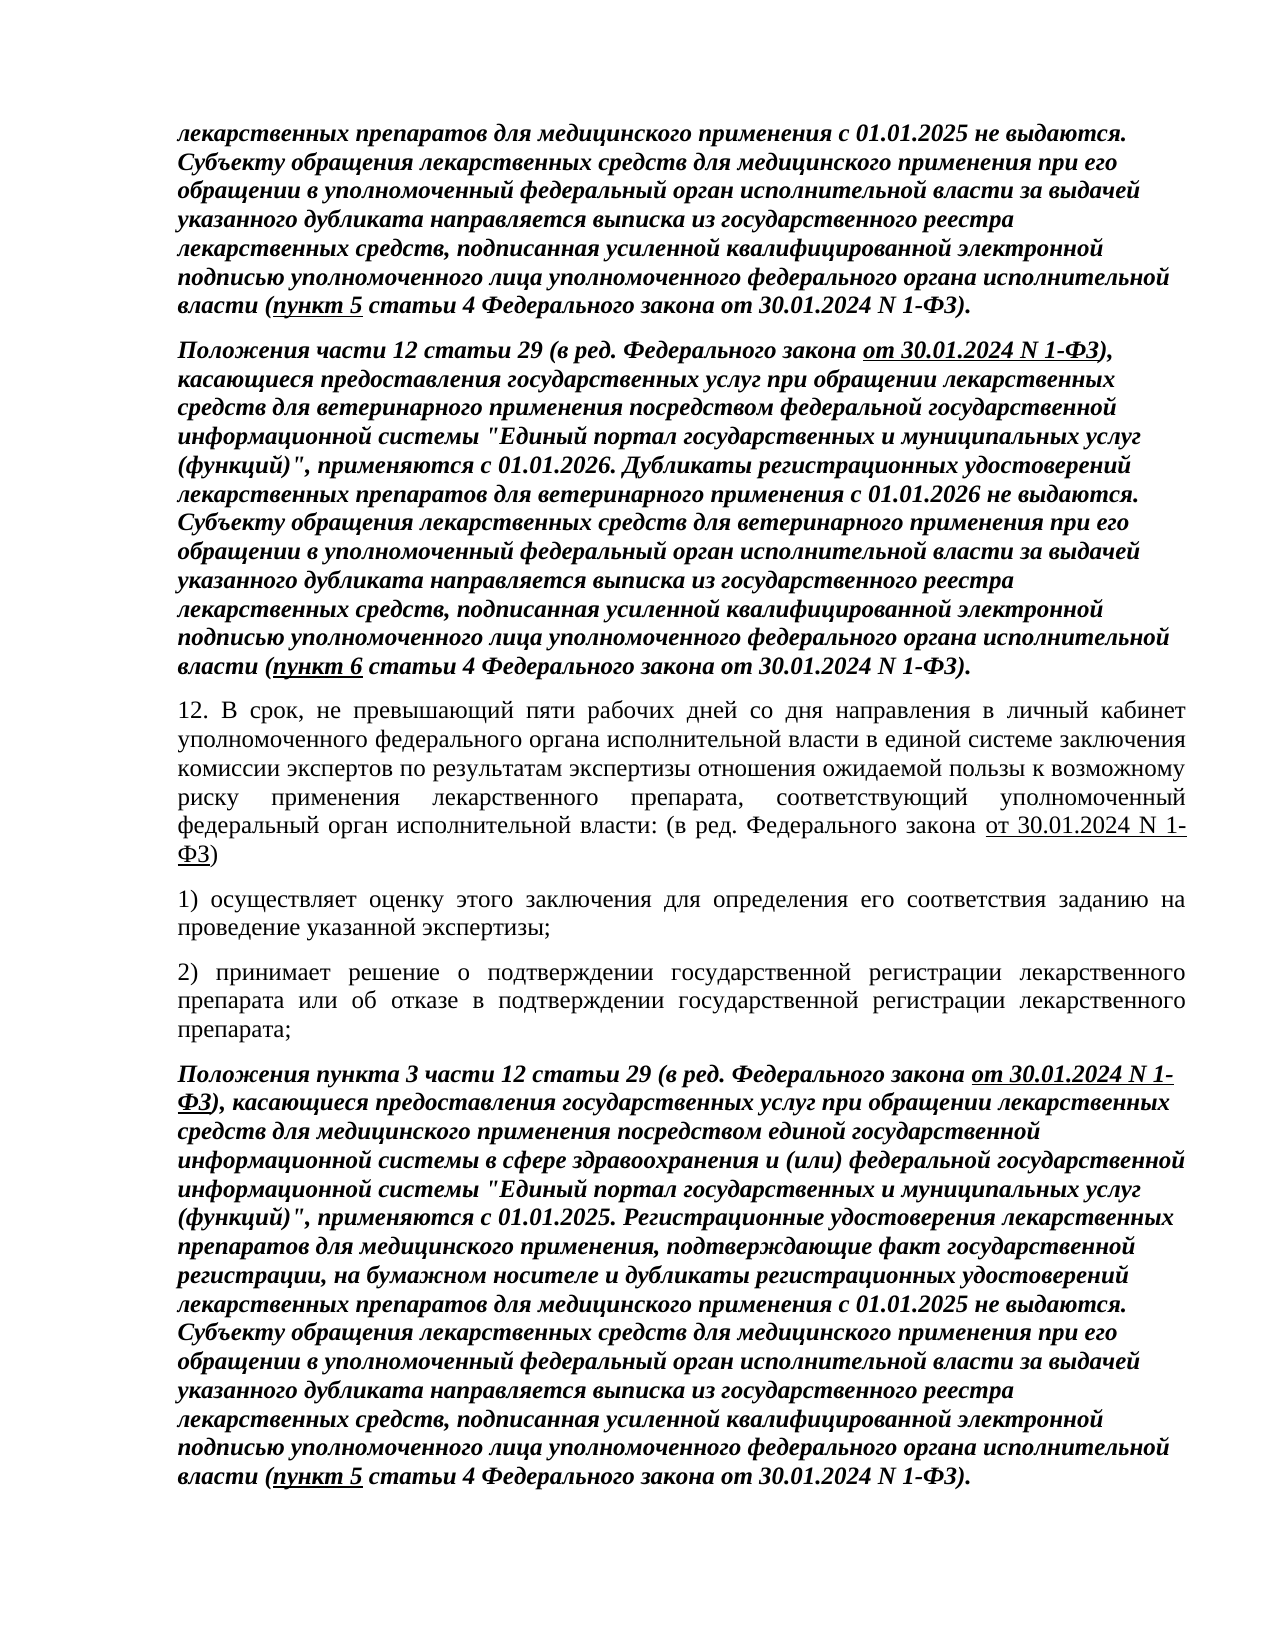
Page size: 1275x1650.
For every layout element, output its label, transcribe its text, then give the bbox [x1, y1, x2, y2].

text 2) принимает решение о подтверждении государственной регистрации лекарственного препарата или об отказе в подтверждении государственной регистрации лекарственного препарата; [177, 957, 1186, 1043]
text Положения части 12 статьи 29 (в ред. Федерального закона от 30.01.2024 N 1-ФЗ), касающиеся предоставления государственных услуг при обращении лекарственных средств для ветеринарного применения посредством федеральной государственной информационной системы "Единый портал государственных и муниципальных услуг (функций)", применяются с 01.01.2026. Дубликаты регистрационных удостоверений лекарственных препаратов для ветеринарного применения с 01.01.2026 не выдаются. Субъекту обращения лекарственных средств для ветеринарного применения при его обращении в уполномоченный федеральный орган исполнительной власти за выдачей указанного дубликата направляется выписка из государственного реестра лекарственных средств, подписанная усиленной квалифицированной электронной подписью уполномоченного лица уполномоченного федерального органа исполнительной власти (пункт 6 статьи 4 Федерального закона от 30.01.2024 N 1-ФЗ). [177, 335, 1186, 680]
text 12. В срок, не превышающий пяти рабочих дней со дня направления в личный кабинет уполномоченного федерального органа исполнительной власти в единой системе заключения комиссии экспертов по результатам экспертизы отношения ожидаемой пользы к возможному риску применения лекарственного препарата, соответствующий уполномоченный федеральный орган исполнительной власти: (в ред. Федерального закона от 30.01.2024 N 1-ФЗ) [177, 696, 1186, 868]
text 1) осуществляет оценку этого заключения для определения его соответствия заданию на проведение указанной экспертизы; [177, 884, 1186, 941]
text Положения пункта 3 части 12 статьи 29 (в ред. Федерального закона от 30.01.2024 N 1-ФЗ), касающиеся предоставления государственных услуг при обращении лекарственных средств для медицинского применения посредством единой государственной информационной системы в сфере здравоохранения и (или) федеральной государственной информационной системы "Единый портал государственных и муниципальных услуг (функций)", применяются с 01.01.2025. Регистрационные удостоверения лекарственных препаратов для медицинского применения, подтверждающие факт государственной регистрации, на бумажном носителе и дубликаты регистрационных удостоверений лекарственных препаратов для медицинского применения с 01.01.2025 не выдаются. Субъекту обращения лекарственных средств для медицинского применения при его обращении в уполномоченный федеральный орган исполнительной власти за выдачей указанного дубликата направляется выписка из государственного реестра лекарственных средств, подписанная усиленной квалифицированной электронной подписью уполномоченного лица уполномоченного федерального органа исполнительной власти (пункт 5 статьи 4 Федерального закона от 30.01.2024 N 1-ФЗ). [177, 1059, 1186, 1490]
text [177, 118, 1186, 319]
